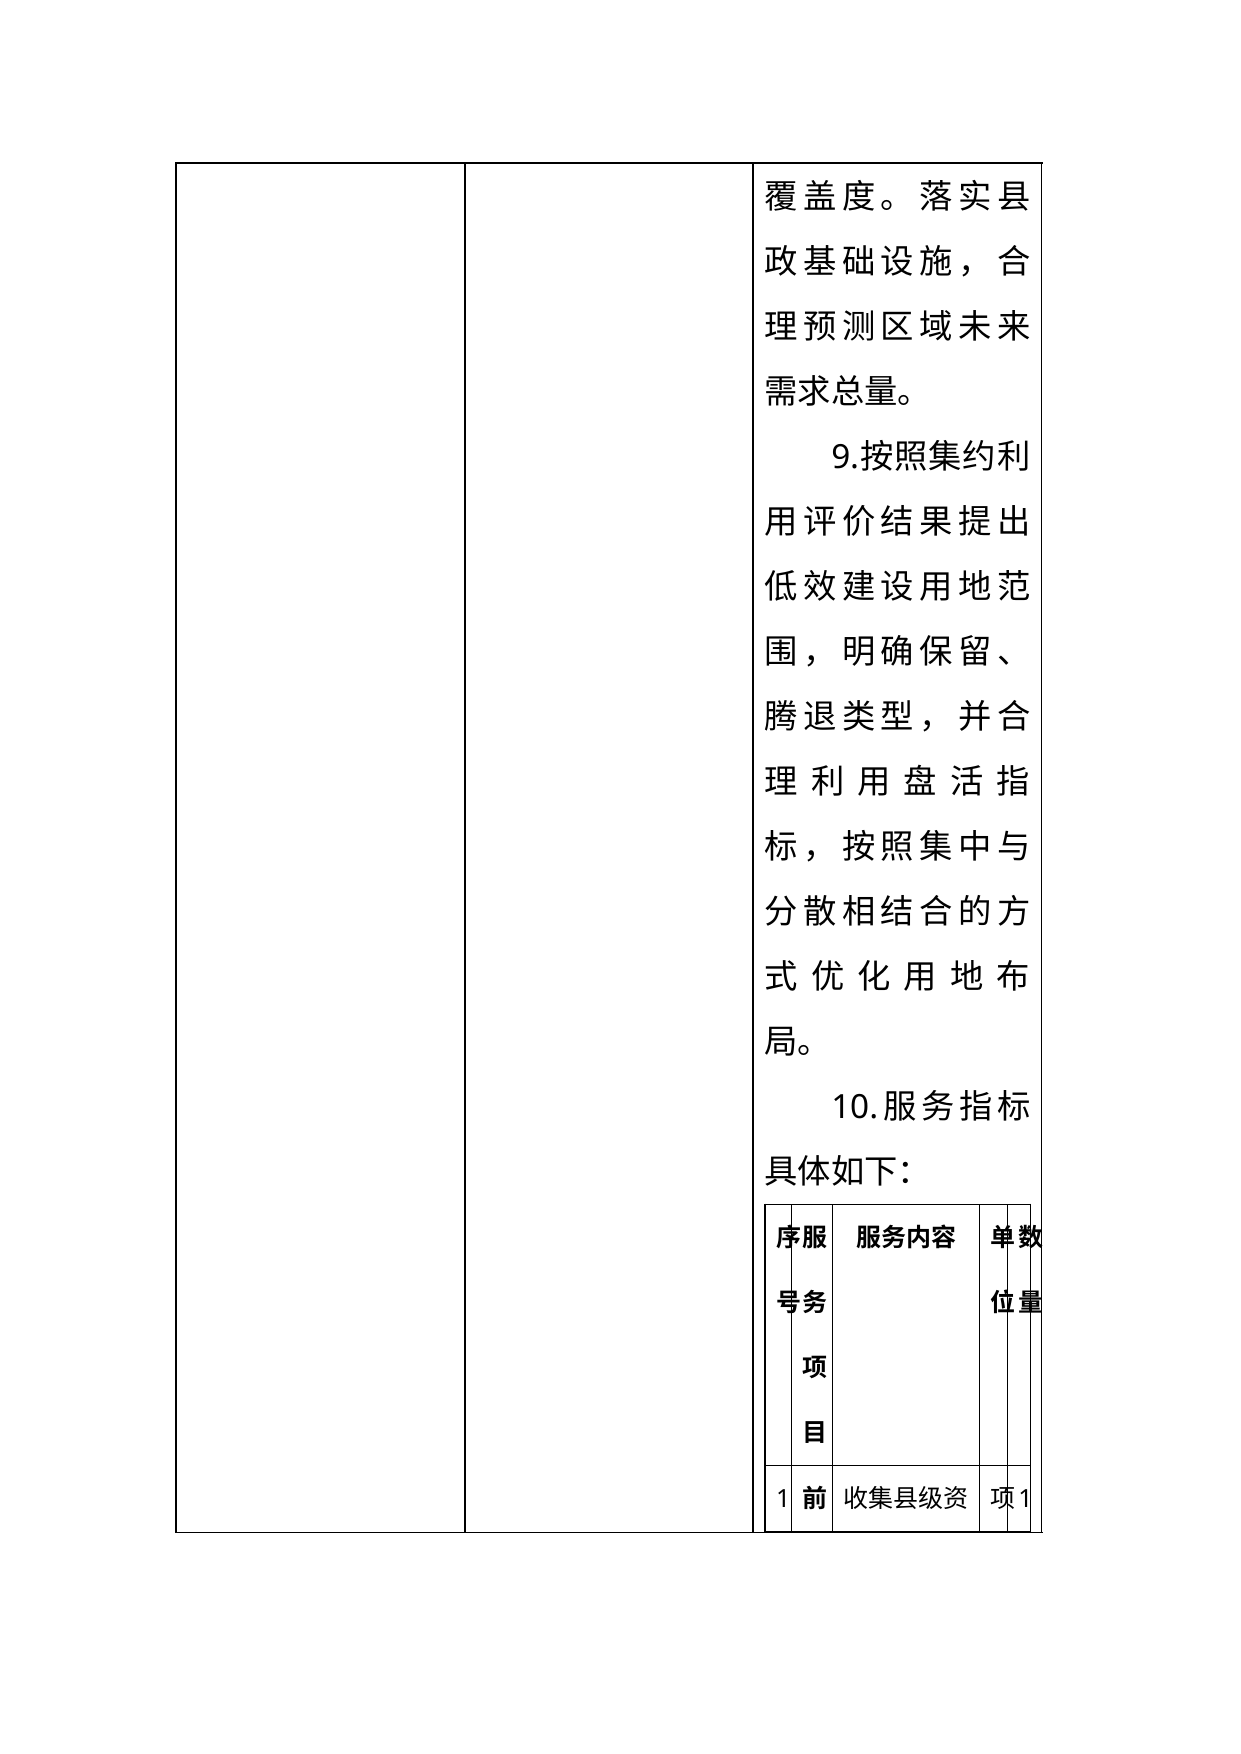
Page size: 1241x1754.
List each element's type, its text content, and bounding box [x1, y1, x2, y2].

table_cell 1 [177, 164, 464, 1532]
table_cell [754, 164, 1041, 1532]
table_cell [466, 164, 752, 1532]
